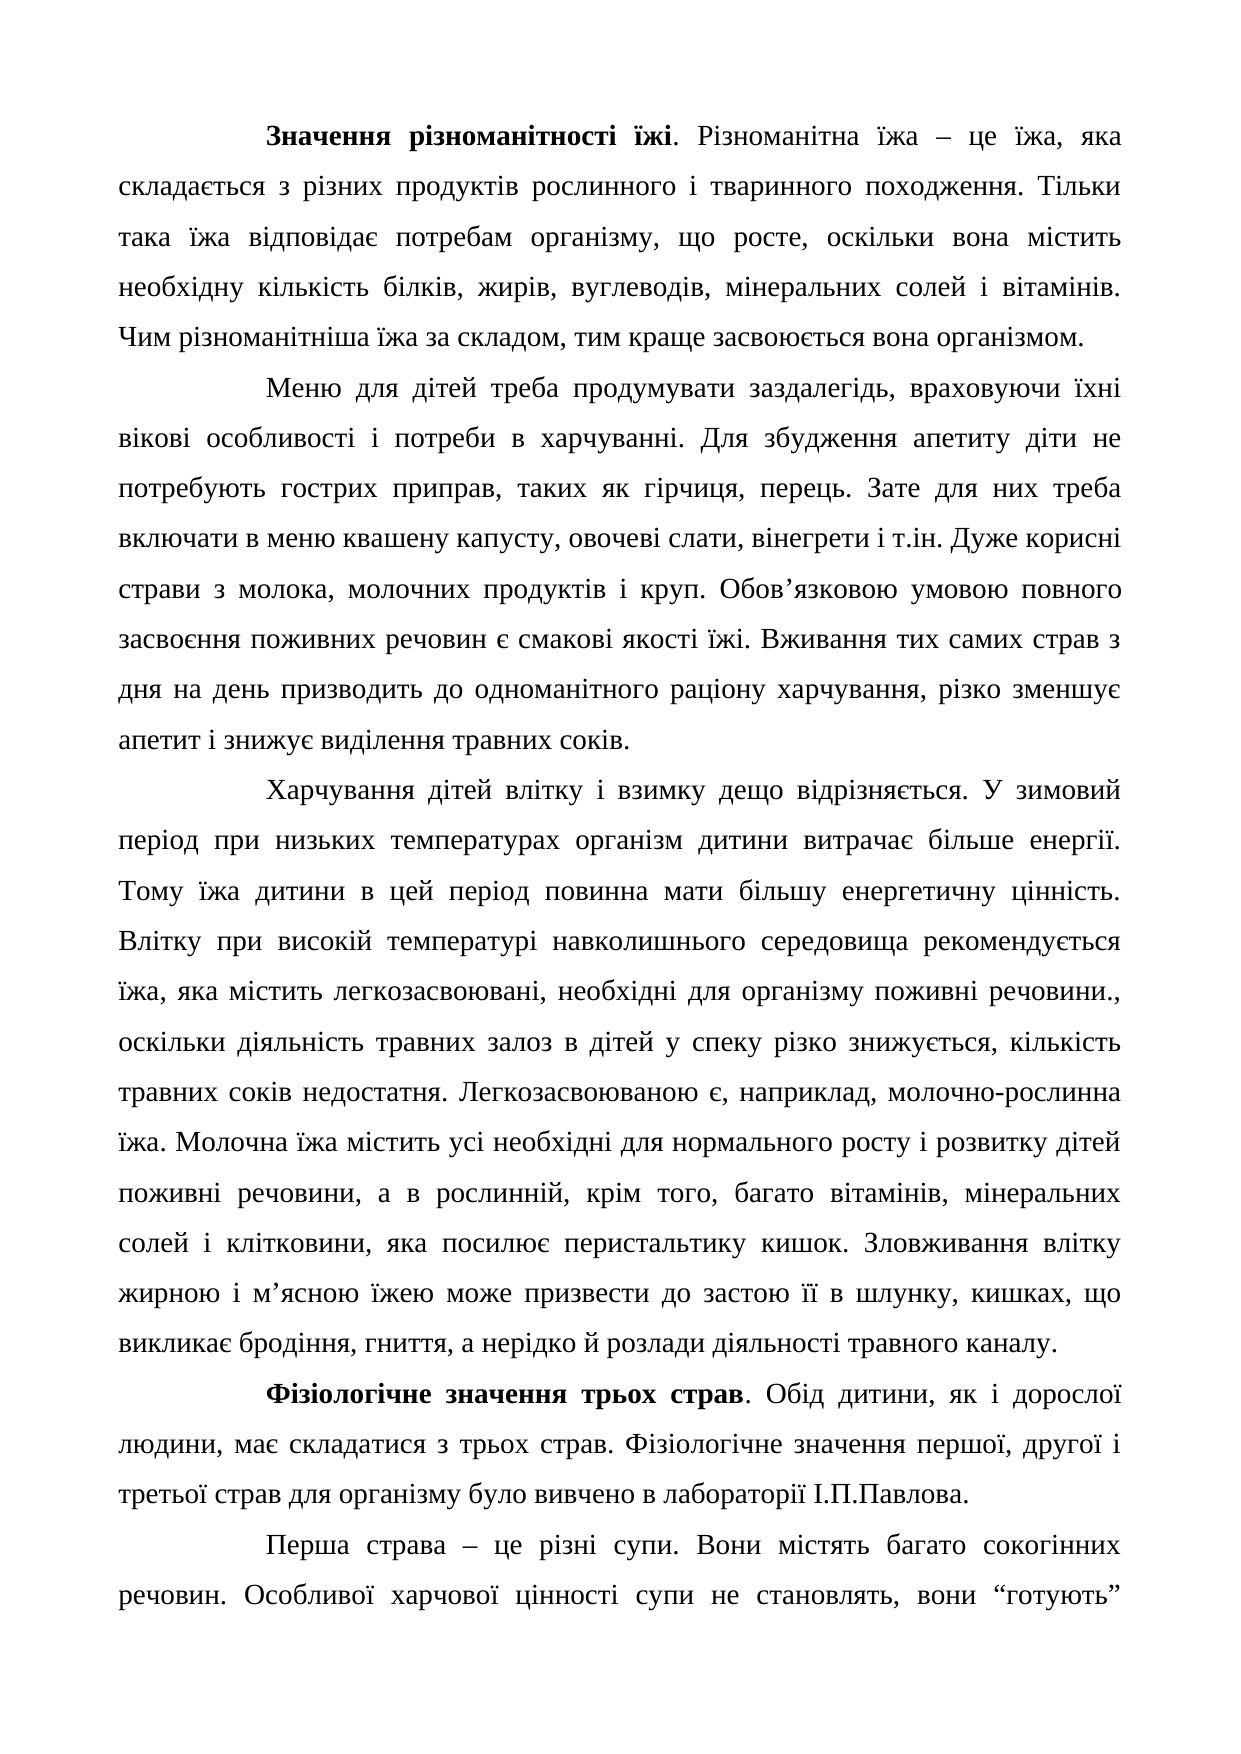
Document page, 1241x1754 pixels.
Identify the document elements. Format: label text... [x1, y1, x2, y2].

text Меню для дітей треба продумувати заздалегідь, враховуючи їхні вікові особливості і потреби в харчуванні. Для збудження апетиту діти не потребують гострих приправ, таких як гірчиця, перець. Зате для них треба включати в меню квашену капусту, овочеві слати, вінегрети і т.ін. Дуже корисні страви з молока, молочних продуктів і круп. Обов’язковою умовою повного засвоєння поживних речовин є смакові якості їжі. Вживання тих самих страв з дня на день призводить до одноманітного раціону харчування, різко зменшує апетит і знижує виділення травних соків. [118, 370, 1122, 755]
text Фізіологічне значення трьох страв. Обід дитини, як і дорослої людини, має складатися з трьох страв. Фізіологічне значення першої, другої і третьої страв для організму було вивчено в лабораторії І.П.Павлова. [118, 1376, 1122, 1510]
text Харчування дітей влітку і взимку дещо відрізняється. У зимовий період при низьких температурах організм дитини витрачає більше енергії. Тому їжа дитини в цей період повинна мати більшу енергетичну цінність. Влітку при високій температурі навколишнього середовища рекомендується їжа, яка містить легкозасвоювані, необхідні для організму поживні речовини., оскільки діяльність травних залоз в дітей у спеку різко знижується, кількість травних соків недостатня. Легкозасвоюваною є, наприклад, молочно-рослинна їжа. Молочна їжа містить усі необхідні для нормального росту і розвитку дітей поживні речовини, а в рослинній, крім того, багато вітамінів, мінеральних солей і клітковини, яка посилює перистальтику кишок. Зловживання влітку жирною і м’ясною їжею може призвести до застою її в шлунку, кишках, що викликає бродіння, гниття, а нерідко й розлади діяльності травного каналу. [118, 772, 1122, 1359]
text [118, 1527, 1122, 1611]
text Значення різноманітності їжі. Різноманітна їжа – це їжа, яка складається з різних продуктів рослинного і тваринного походження. Тільки така їжа відповідає потребам організму, що росте, оскільки вона містить необхідну кількість білків, жирів, вуглеводів, мінеральних солей і вітамінів. Чим різноманітніша їжа за складом, тим краще засвоюється вона організмом. [118, 118, 1122, 353]
